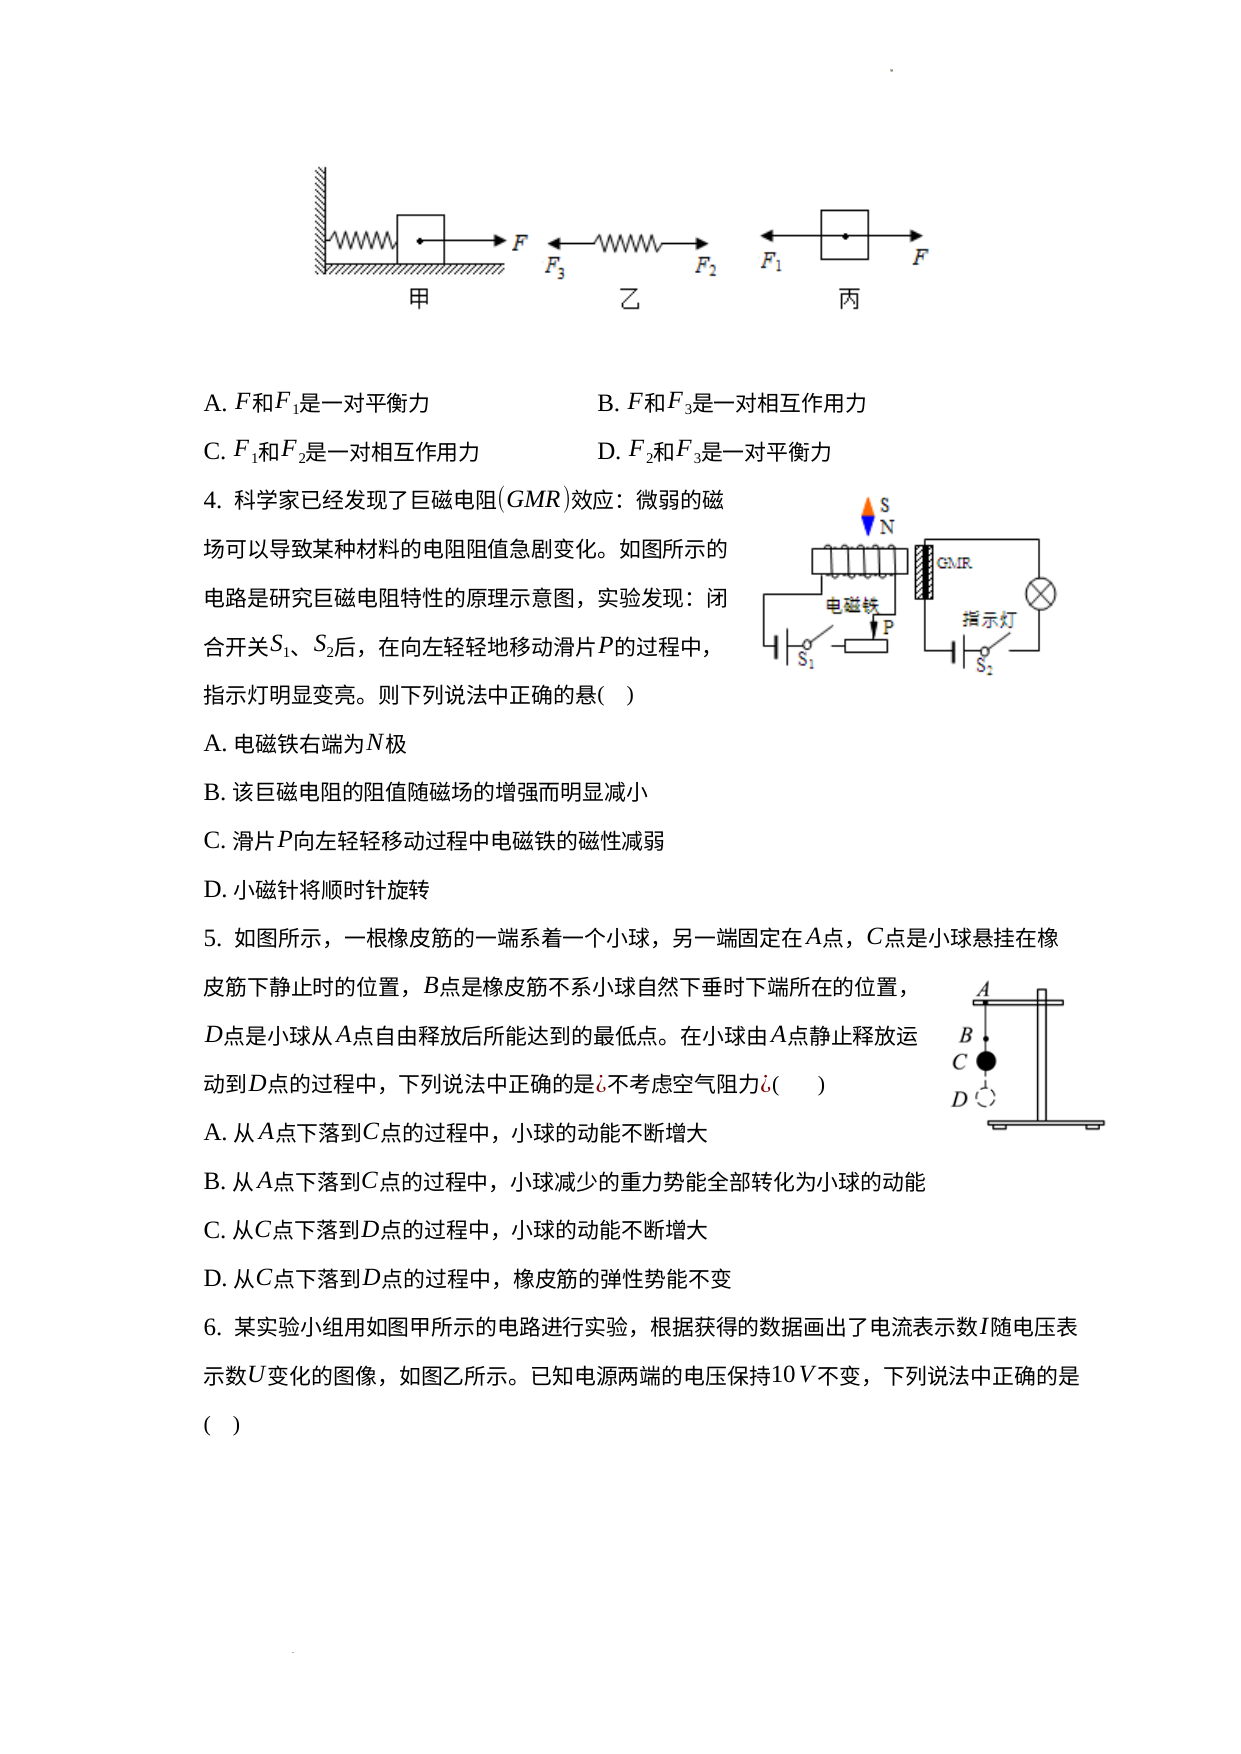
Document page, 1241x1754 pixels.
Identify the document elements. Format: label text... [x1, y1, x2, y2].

text A. 电磁铁右端为极 B. 该巨磁电阻的阻值随磁场的增强而明显减小 C. 滑片向左轻轻移动过程中电磁铁的磁性减弱 D. 小磁针将顺时针旋转 [203, 726, 1081, 905]
picture [757, 495, 1062, 680]
text 5. 如图所示，一根橡皮筋的一端系着一个小球，另一端固定在点，点是小球悬挂在橡皮筋下静止时的位置，点是橡皮筋不系小球自然下垂时下端所在的位置，点是小球从点自由释放后所能达到的最低点。在小球由点静止释放运动到点的过程中，下列说法中正确的是不考虑空气阻力( ) [203, 921, 1081, 1099]
text A. 从点下落到点的过程中，小球的动能不断增大 B. 从点下落到点的过程中，小球减少的重力势能全部转化为小球的动能 C. 从点下落到点的过程中，小球的动能不断增大 D. 从点下落到点的过程中，橡皮筋的弹性势能不变 [203, 1115, 1081, 1294]
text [203, 1310, 1081, 1440]
picture [946, 976, 1109, 1134]
table_header [295, 162, 945, 386]
picture [306, 161, 935, 314]
text A. 和是一对平衡力 B. 和是一对相互作用力 C. 和是一对相互作用力 D. 和是一对平衡力 [203, 386, 1081, 467]
